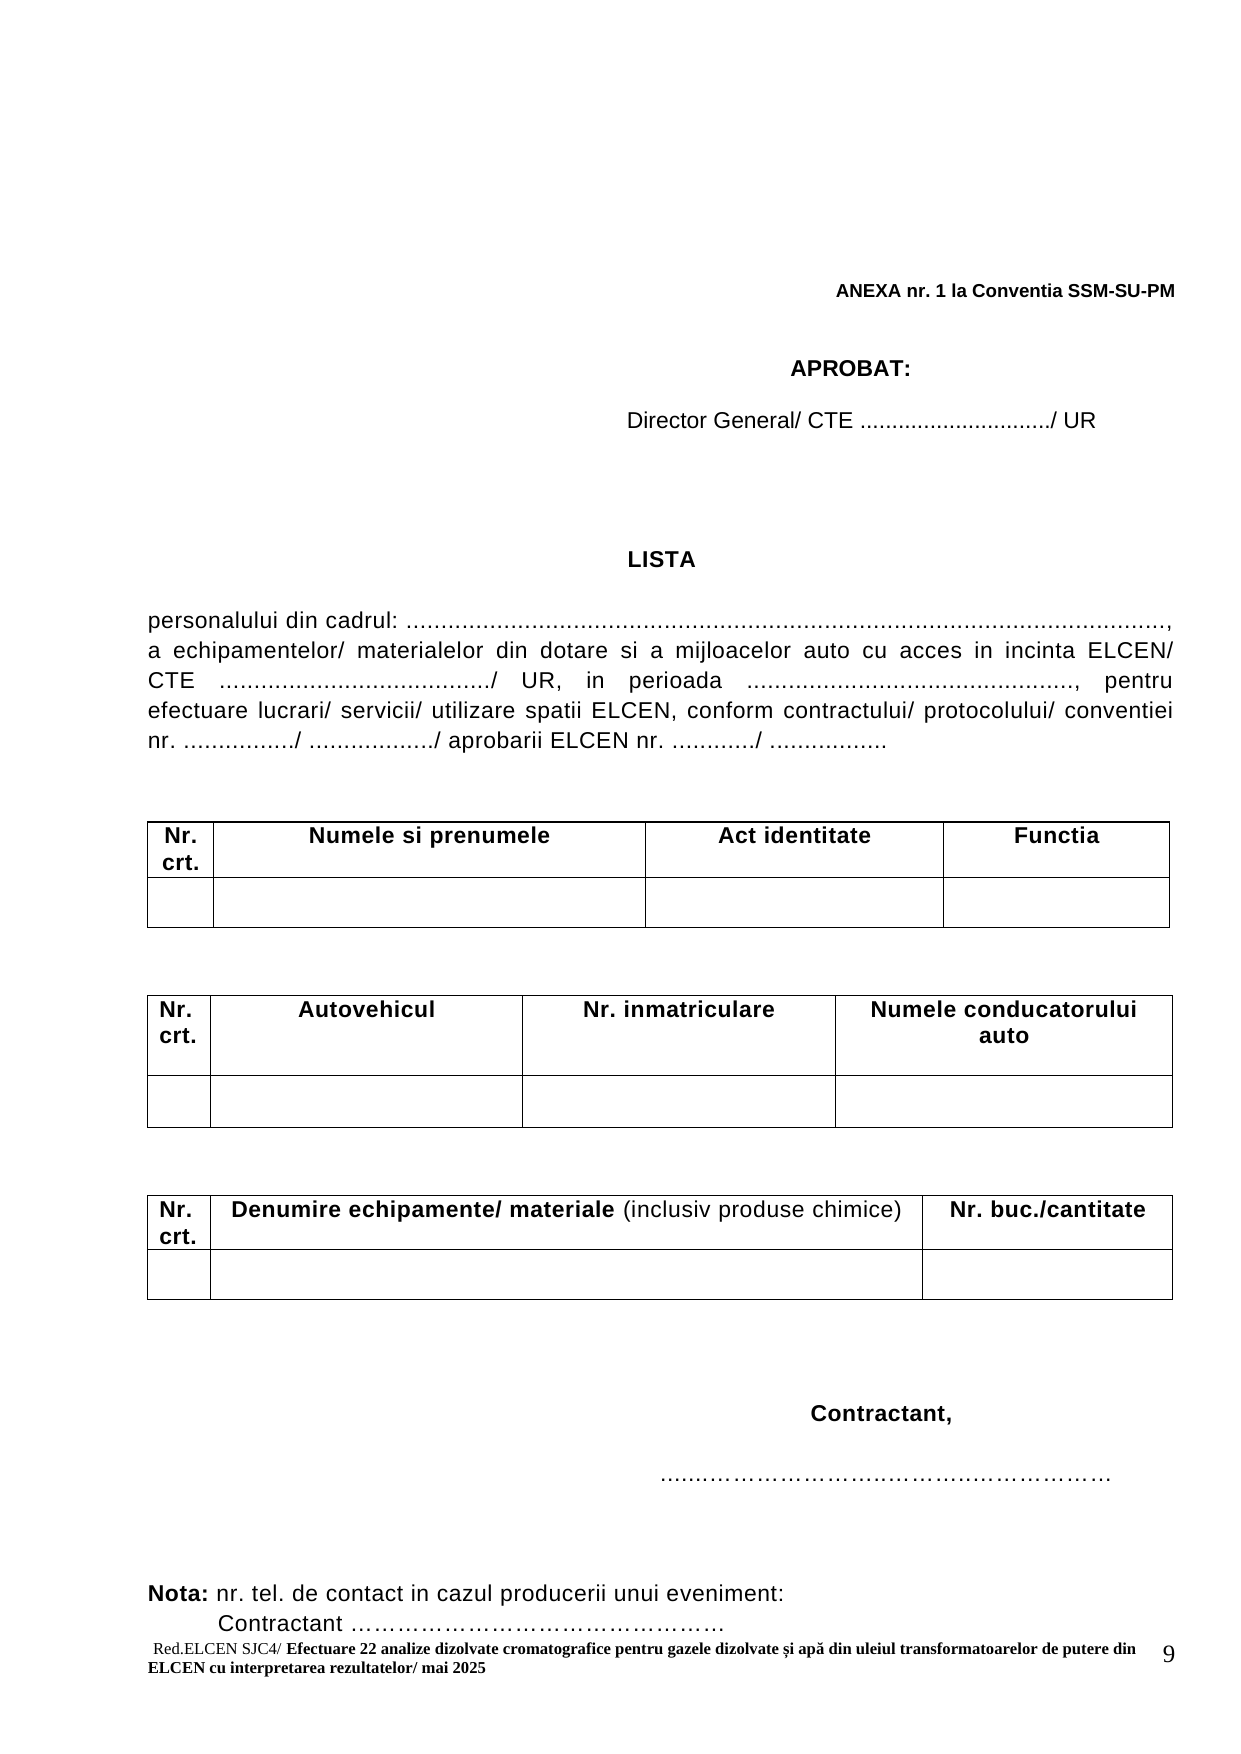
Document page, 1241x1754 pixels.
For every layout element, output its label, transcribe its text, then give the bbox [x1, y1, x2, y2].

text Contractant ………………………………………… [148, 1610, 1175, 1636]
table_header Numele si prenumele [214, 823, 645, 877]
text Nota: nr. tel. de contact in cazul producerii unui eveniment: [148, 1580, 1175, 1606]
table_cell [944, 878, 1169, 927]
table_cell [214, 878, 645, 927]
table_header Nr. inmatriculare [523, 996, 835, 1075]
table_header Nr. buc./cantitate [923, 1196, 1172, 1249]
text Contractant, [148, 1400, 1175, 1427]
text APROBAT: [148, 354, 1175, 381]
table_cell [836, 1076, 1172, 1127]
table_cell [148, 878, 213, 927]
table_header Nr. crt. [148, 823, 213, 877]
table_cell [923, 1250, 1172, 1298]
table_header Act identitate [646, 823, 943, 877]
text LISTA [148, 546, 1175, 572]
text .......…………………..………..……………… [598, 1427, 1175, 1486]
table_cell [646, 878, 943, 927]
table_header Nr. crt. [148, 996, 210, 1075]
table_cell [148, 1250, 210, 1298]
table_header Nr. crt. [148, 1196, 210, 1249]
table_cell [148, 1076, 210, 1127]
table_header Functia [944, 823, 1169, 877]
table_cell [523, 1076, 835, 1127]
table_cell [211, 1076, 522, 1127]
table_header Numele conducatorului auto [836, 996, 1172, 1075]
text ANEXA nr. 1 la Conventia SSM-SU-PM [148, 280, 1175, 302]
table_header Denumire echipamente/ materiale (inclusiv produse chimice) [211, 1196, 922, 1249]
table_cell [211, 1250, 922, 1298]
text Director General/ CTE ............................../ UR [148, 407, 1175, 433]
text personalului din cadrul: ............................................................................................................., a echipamentelor/ materialelor din dotare si a mijloacelor auto cu acces in incinta ELCEN/ CTE ......................................./ UR, in perioada ..............................................., pentru efectuare lucrari/ servicii/ utilizare spatii ELCEN, conform contractului/ protocolului/ conventiei nr. ................/ ................../ aprobarii ELCEN nr. ............/ ................. [148, 607, 1175, 754]
table_header Autovehicul [211, 996, 522, 1075]
